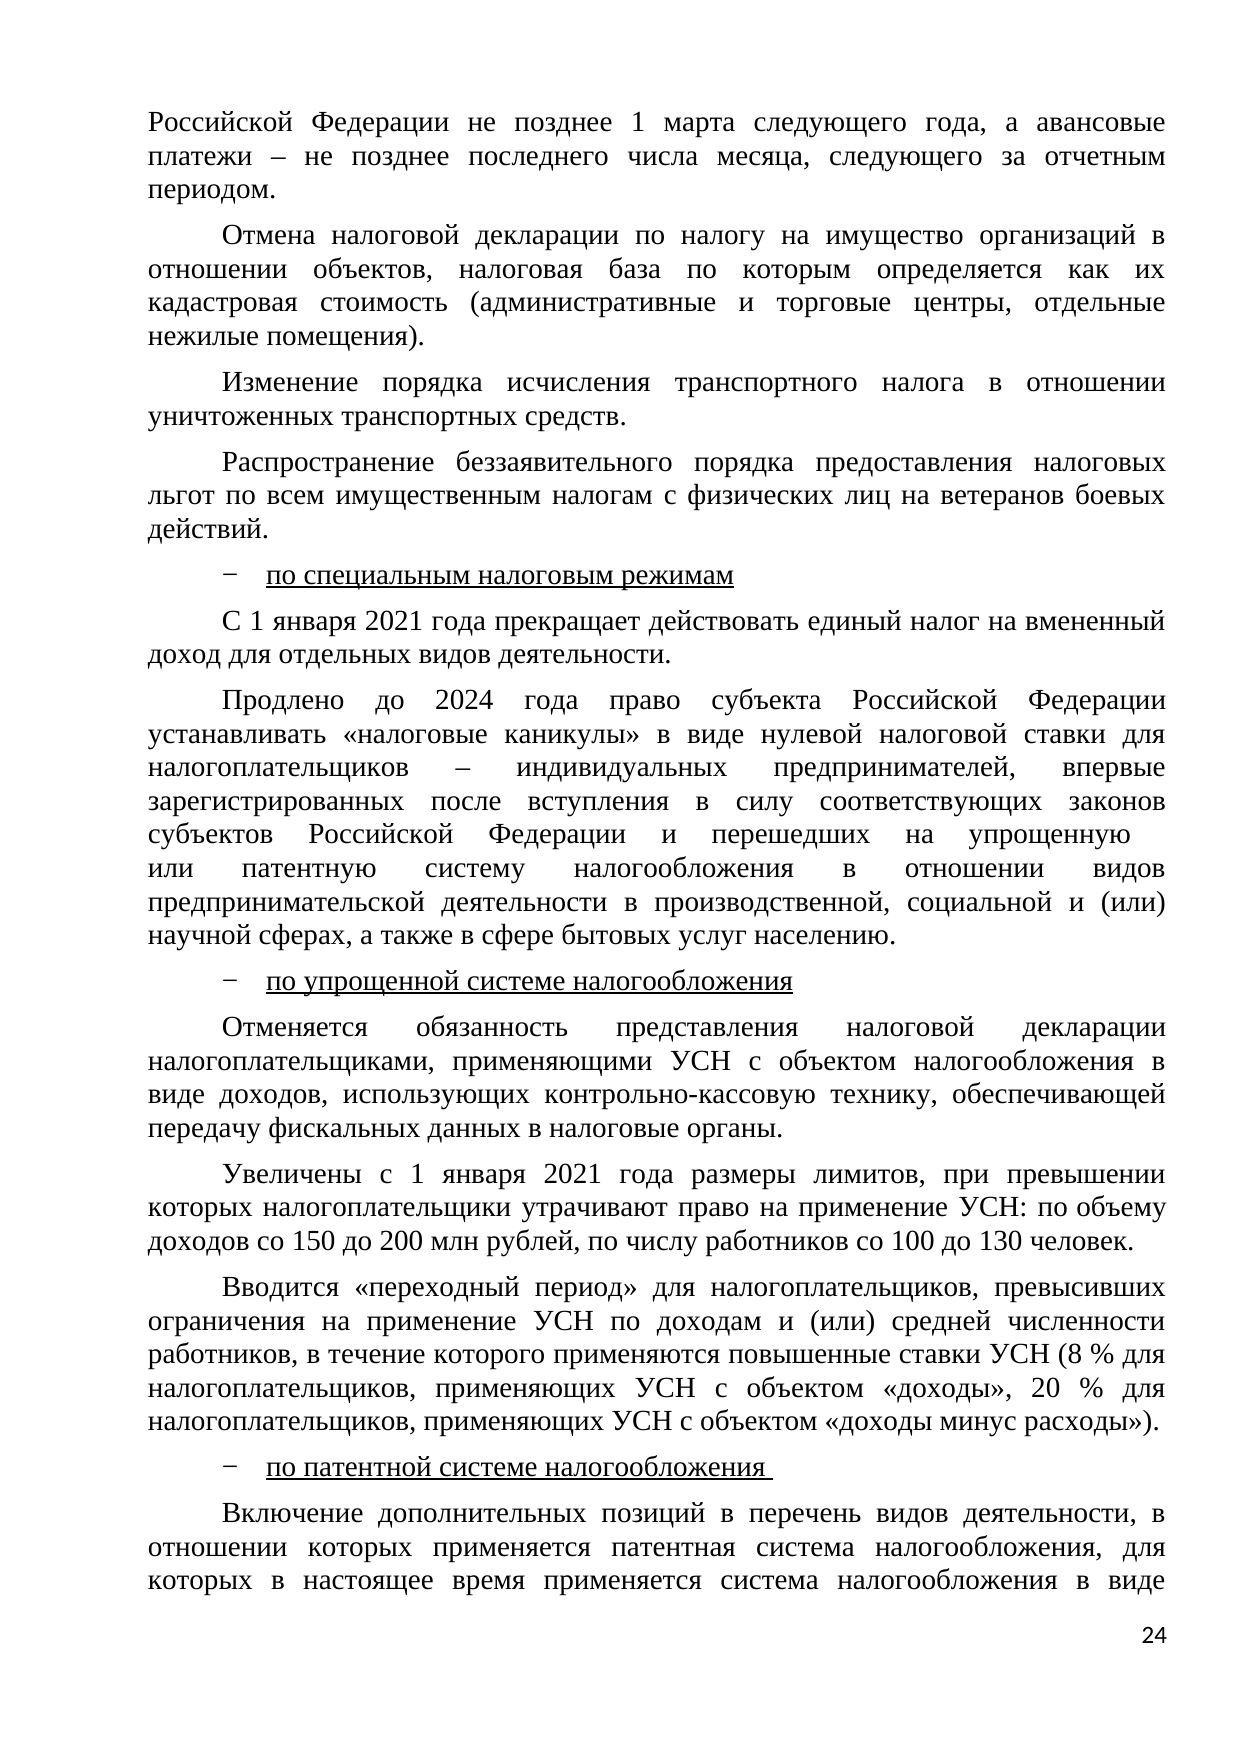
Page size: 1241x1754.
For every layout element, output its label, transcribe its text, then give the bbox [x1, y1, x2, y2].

text С 1 января 2021 года прекращает действовать единый налог на вмененный доход для отдельных видов деятельности. [148, 603, 1167, 670]
text Продлено до 2024 года право субъекта Российской Федерации устанавливать «налоговые каникулы» в виде нулевой налоговой ставки для налогоплательщиков – индивидуальных предпринимателей, впервые зарегистрированных после вступления в силу соответствующих законов субъектов Российской Федерации и перешедших на упрощенную или патентную систему налогообложения в отношении видов предпринимательской деятельности в производственной, социальной и (или) научной сферах, а также в сфере бытовых услуг населению. [148, 682, 1167, 951]
text Распространение беззаявительного порядка предоставления налоговых льгот по всем имущественным налогам с физических лиц на ветеранов боевых действий. [148, 444, 1167, 544]
text Вводится «переходный период» для налогоплательщиков, превысивших ограничения на применение УСН по доходам и (или) средней численности работников, в течение которого применяются повышенные ставки УСН (8 % для налогоплательщиков, применяющих УСН с объектом «доходы», 20 % для налогоплательщиков, применяющих УСН с объектом «доходы минус расходы»). [148, 1269, 1167, 1437]
text Отмена налоговой декларации по налогу на имущество организаций в отношении объектов, налоговая база по которым определяется как их кадастровая стоимость (административные и торговые центры, отдельные нежилые помещения). [148, 217, 1167, 352]
text Отменяется обязанность представления налоговой декларации налогоплательщиками, применяющими УСН с объектом налогообложения в виде доходов, использующих контрольно-кассовую технику, обеспечивающей передачу фискальных данных в налоговые органы. [148, 1009, 1167, 1143]
list по специальным налоговым режимам [222, 557, 1167, 590]
list по упрощенной системе налогообложения [222, 963, 1167, 997]
list по патентной системе налогообложения [222, 1449, 1167, 1483]
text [148, 1495, 1167, 1596]
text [148, 104, 1167, 205]
text Увеличены с 1 января 2021 года размеры лимитов, при превышении которых налогоплательщики утрачивают право на применение УСН: по объему доходов со 150 до 200 млн рублей, по числу работников со 100 до 130 человек. [148, 1156, 1167, 1257]
text Изменение порядка исчисления транспортного налога в отношении уничтоженных транспортных средств. [148, 364, 1167, 431]
